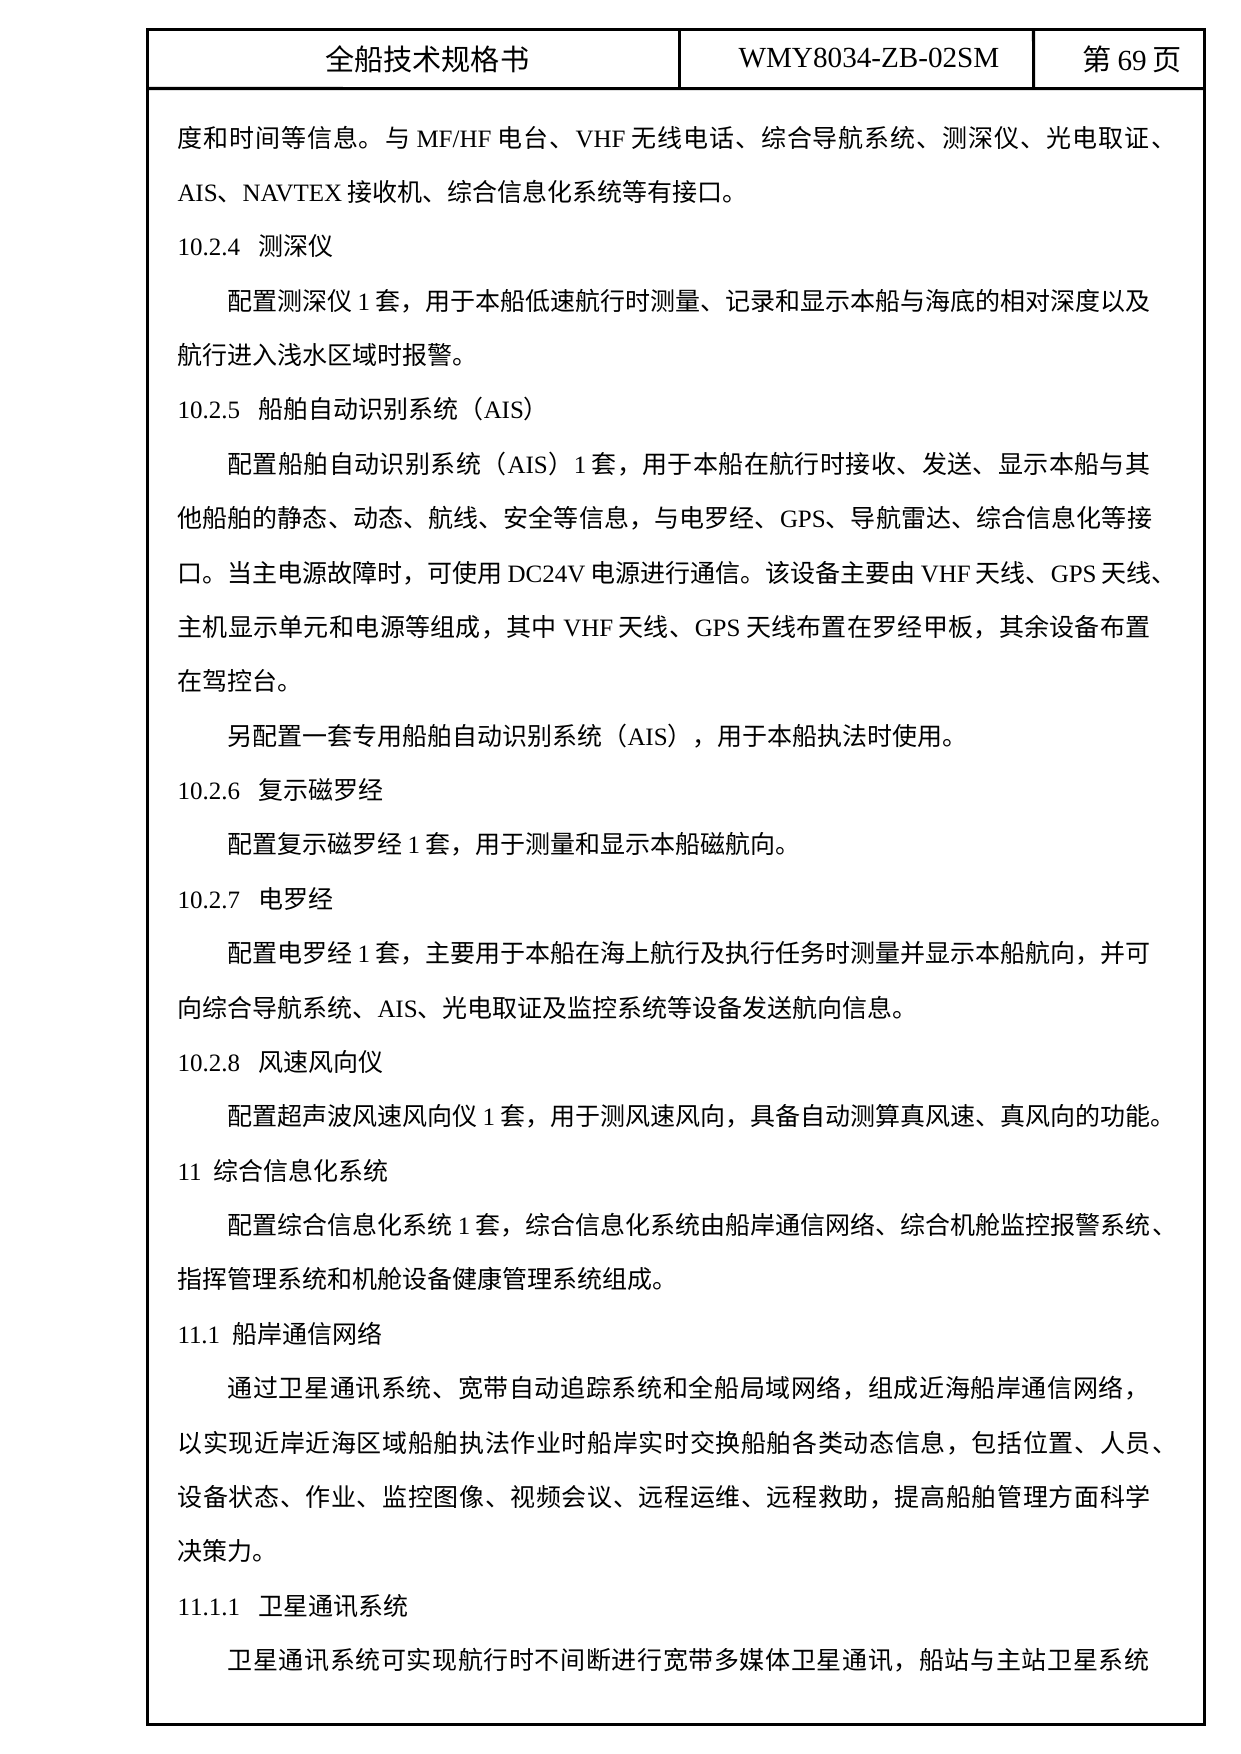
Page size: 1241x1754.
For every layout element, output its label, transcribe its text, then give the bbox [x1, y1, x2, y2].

list 风速风向仪 [177, 1042, 1152, 1079]
list 卫星通讯系统 [177, 1586, 1152, 1622]
list 测深仪 [177, 227, 1152, 263]
text 配置船舶自动识别系统（AIS）1套，用于本船在航行时接收、发送、显示本船与其他船舶的静态、动态、航线、安全等信息，与电罗经、GPS、导航雷达、综合信息化等接口。当主电源故障时，可使用DC24V电源进行通信。该设备主要由VHF天线、GPS天线、主机显示单元和电源等组成，其中VHF天线、GPS天线布置在罗经甲板，其余设备布置在驾控台。 [177, 444, 1152, 698]
text 配置复示磁罗经1套，用于测量和显示本船磁航向。 [177, 825, 1152, 861]
list 电罗经 [177, 879, 1152, 916]
list 船岸通信网络 [177, 1314, 1152, 1351]
list 船舶自动识别系统（AIS） [177, 390, 1152, 426]
text 通过卫星通讯系统、宽带自动追踪系统和全船局域网络，组成近海船岸通信网络，以实现近岸近海区域船舶执法作业时船岸实时交换船舶各类动态信息，包括位置、人员、设备状态、作业、监控图像、视频会议、远程运维、远程救助，提高船舶管理方面科学决策力。 [177, 1369, 1152, 1568]
list 综合信息化系统 [177, 1151, 1152, 1187]
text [177, 118, 1152, 209]
text 配置测深仪1套，用于本船低速航行时测量、记录和显示本船与海底的相对深度以及航行进入浅水区域时报警。 [177, 281, 1152, 372]
text 配置电罗经1套，主要用于本船在海上航行及执行任务时测量并显示本船航向，并可向综合导航系统、AIS、光电取证及监控系统等设备发送航向信息。 [177, 934, 1152, 1024]
text 另配置一套专用船舶自动识别系统（AIS），用于本船执法时使用。 [177, 716, 1152, 752]
text 配置综合信息化系统1套，综合信息化系统由船岸通信网络、综合机舱监控报警系统、指挥管理系统和机舱设备健康管理系统组成。 [177, 1206, 1152, 1296]
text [177, 1641, 1152, 1677]
text 配置超声波风速风向仪1套，用于测风速风向，具备自动测算真风速、真风向的功能。 [177, 1097, 1152, 1133]
list 复示磁罗经 [177, 771, 1152, 807]
